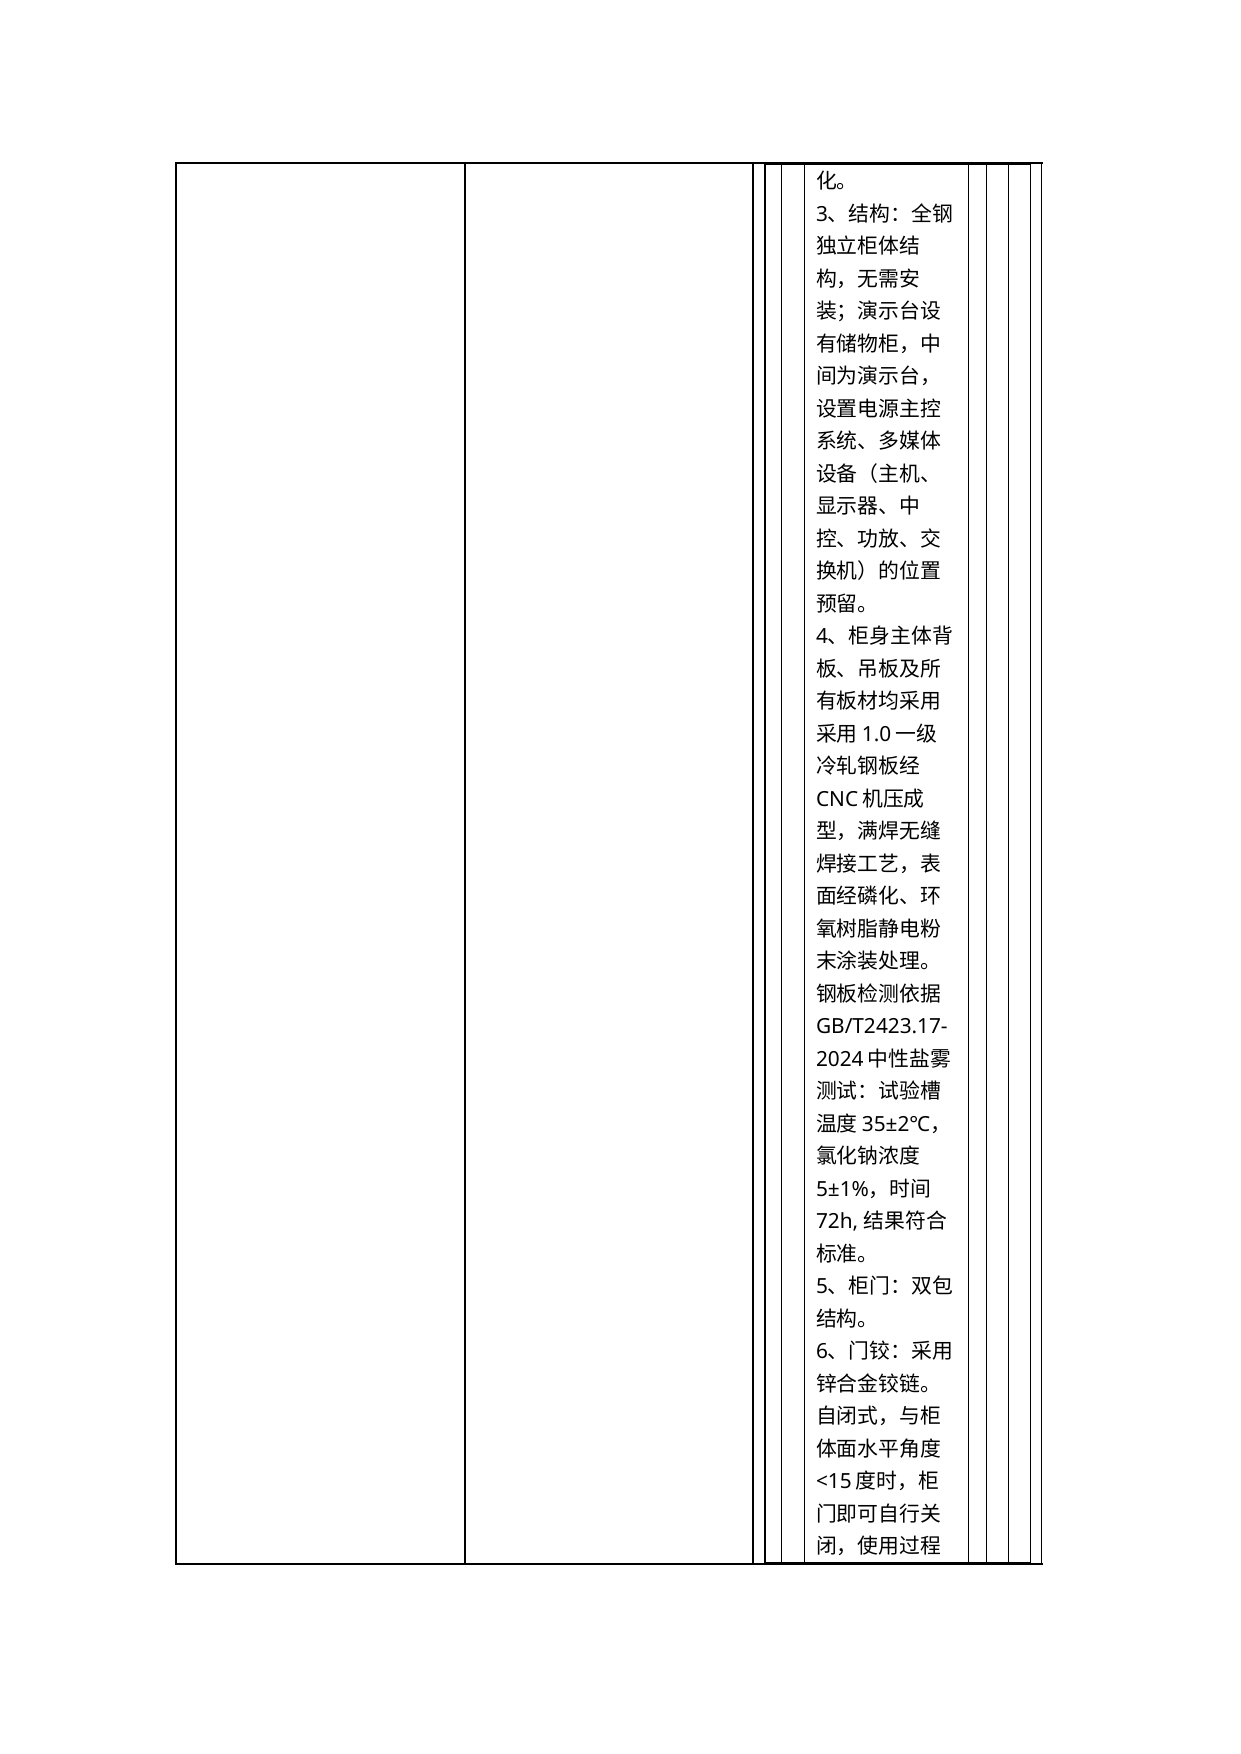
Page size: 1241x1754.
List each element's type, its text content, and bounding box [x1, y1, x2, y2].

table_cell 1 [177, 164, 464, 1563]
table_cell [805, 165, 968, 1562]
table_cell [987, 165, 1008, 1562]
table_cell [1031, 164, 1041, 1563]
table_cell [466, 164, 752, 1563]
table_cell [1009, 165, 1030, 1562]
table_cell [969, 165, 986, 1562]
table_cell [754, 164, 764, 1563]
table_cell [766, 165, 781, 1562]
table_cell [782, 165, 804, 1562]
